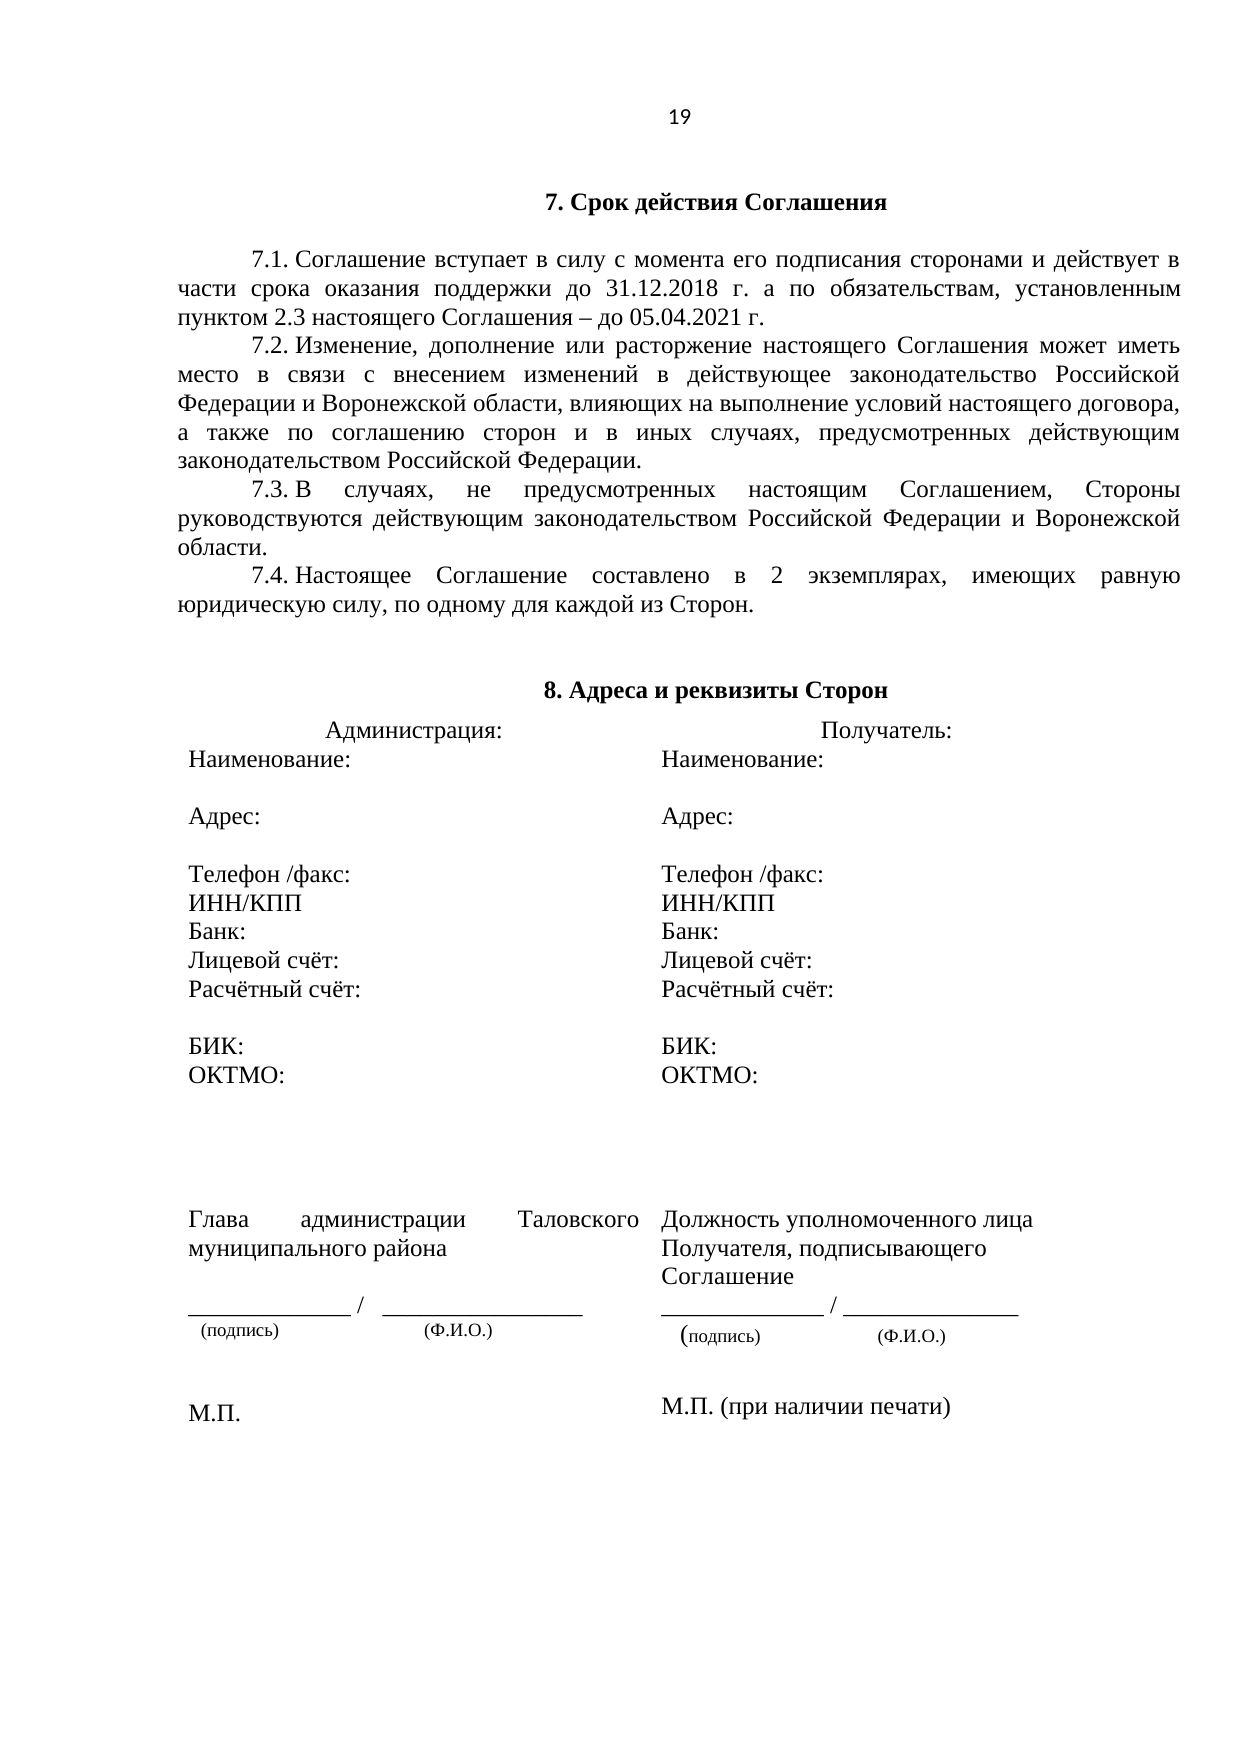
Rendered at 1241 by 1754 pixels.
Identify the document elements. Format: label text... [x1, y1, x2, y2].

text 7. Срок действия Соглашения [177, 187, 1181, 215]
text 7.3. В случаях, не предусмотренных настоящим Соглашением, Стороны руководствуются действующим законодательством Российской Федерации и Воронежской области. [177, 474, 1181, 560]
table_header Администрация: Наименование: Адрес: Телефон /факс: ИНН/КПП Банк: Лицевой счёт: Расчётный счёт: БИК: ОКТМО: Глава администрации Таловского муниципального района _____________ / ________________ (подпись) (Ф.И.О.) М.П. [177, 704, 650, 1438]
text 7.1. Соглашение вступает в силу с момента его подписания сторонами и действует в части срока оказания поддержки до 31.12.2018 г. а по обязательствам, установленным пунктом 2.3 настоящего Соглашения – до 05.04.2021 г. [177, 244, 1181, 330]
text 7.4. Настоящее Соглашение составлено в 2 экземплярах, имеющих равную юридическую силу, по одному для каждой из Сторон. [177, 560, 1181, 618]
text 8. Адреса и реквизиты Сторон [177, 675, 1181, 704]
text 7.2. Изменение, дополнение или расторжение настоящего Соглашения может иметь место в связи с внесением изменений в действующее законодательство Российской Федерации и Воронежской области, влияющих на выполнение условий настоящего договора, а также по соглашению сторон и в иных случаях, предусмотренных действующим законодательством Российской Федерации. [177, 330, 1181, 474]
table_header Получатель: Наименование: Адрес: Телефон /факс: ИНН/КПП Банк: Лицевой счёт: Расчётный счёт: БИК: ОКТМО: Должность уполномоченного лица Получателя, подписывающего Соглашение _____________ / ______________ (подпись) (Ф.И.О.) М.П. (при наличии печати) [650, 704, 1123, 1438]
